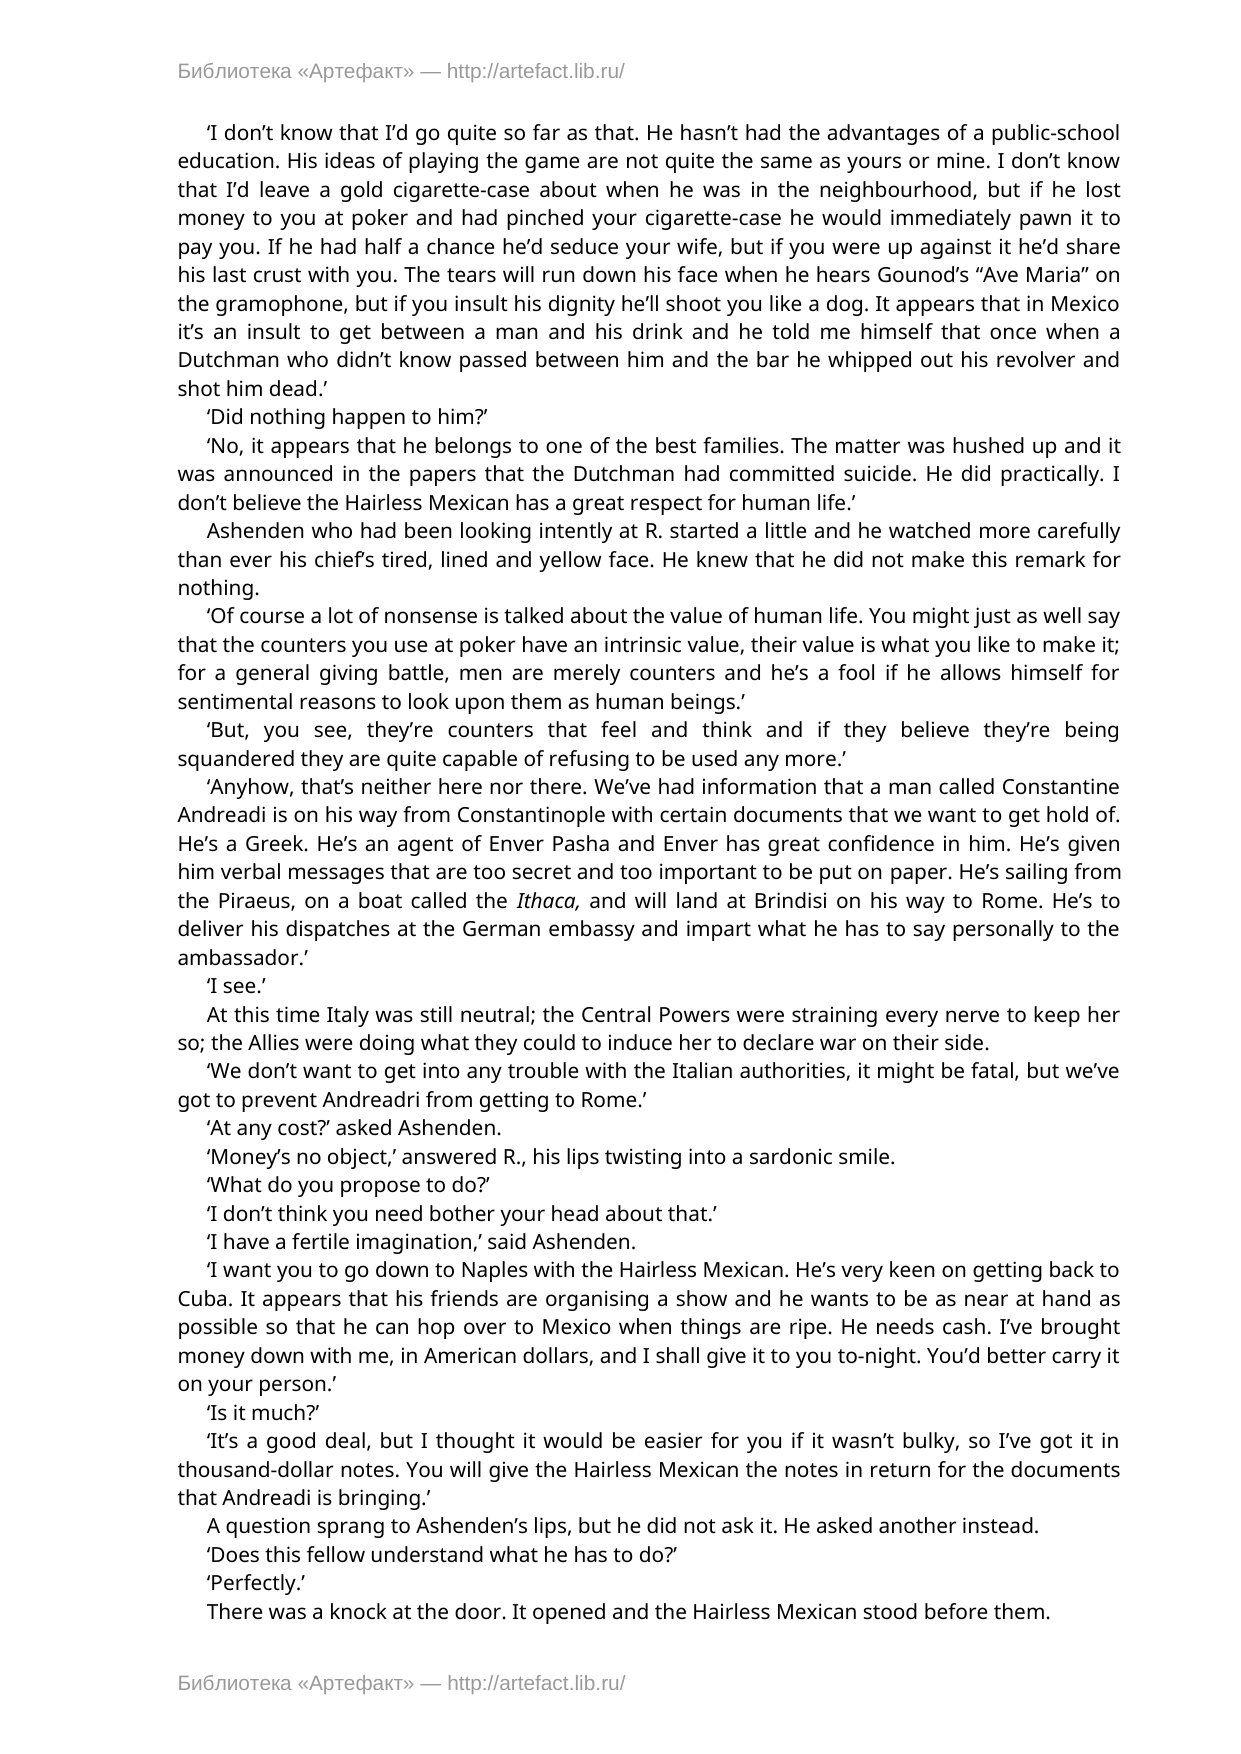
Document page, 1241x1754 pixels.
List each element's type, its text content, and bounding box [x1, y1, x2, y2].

text ‘Anyhow, that’s neither here nor there. We’ve had information that a man called Constantine Andreadi is on his way from Constantinople with certain documents that we want to get hold of. He’s a Greek. He’s an agent of Enver Pasha and Enver has great confidence in him. He’s given him verbal messages that are too secret and too important to be put on paper. He’s sailing from the Piraeus, on a boat called the Ithaca, and will land at Brindisi on his way to Rome. He’s to deliver his dispatches at the German embassy and impart what he has to say personally to the ambassador.’ [177, 772, 1122, 971]
text ‘At any cost?’ asked Ashenden. [177, 1113, 1122, 1142]
text There was a knock at the door. It opened and the Hairless Mexican stood before them. [177, 1597, 1122, 1625]
text ‘Money’s no object,’ answered R., his lips twisting into a sardonic smile. [177, 1142, 1122, 1170]
text ‘Is it much?’ [177, 1398, 1122, 1426]
text ‘It’s a good deal, but I thought it would be easier for you if it wasn’t bulky, so I’ve got it in thousand-dollar notes. You will give the Hairless Mexican the notes in return for the documents that Andreadi is bringing.’ [177, 1426, 1122, 1512]
text ‘Perfectly.’ [177, 1568, 1122, 1597]
text ‘We don’t want to get into any trouble with the Italian authorities, it might be fatal, but we’ve got to prevent Andreadri from getting to Rome.’ [177, 1057, 1122, 1113]
text At this time Italy was still neutral; the Central Powers were straining every nerve to keep her so; the Allies were doing what they could to induce her to declare war on their side. [177, 1000, 1122, 1057]
text ‘I don’t know that I’d go quite so far as that. He hasn’t had the advantages of a public-school education. His ideas of playing the game are not quite the same as yours or mine. I don’t know that I’d leave a gold cigarette-case about when he was in the neighbourhood, but if he lost money to you at poker and had pinched your cigarette-case he would immediately pawn it to pay you. If he had half a chance he’d seduce your wife, but if you were up against it he’d share his last crust with you. The tears will run down his face when he hears Gounod’s “Ave Maria” on the gramophone, but if you insult his dignity he’ll shoot you like a dog. It appears that in Mexico it’s an insult to get between a man and his drink and he told me himself that once when a Dutchman who didn’t know passed between him and the bar he whipped out his revolver and shot him dead.’ [177, 118, 1122, 402]
text ‘I want you to go down to Naples with the Hairless Mexican. He’s very keen on getting back to Cuba. It appears that his friends are organising a show and he wants to be as near at hand as possible so that he can hop over to Mexico when things are ripe. He needs cash. I’ve brought money down with me, in American dollars, and I shall give it to you to-night. You’d better carry it on your person.’ [177, 1256, 1122, 1398]
text ‘What do you propose to do?’ [177, 1170, 1122, 1199]
text ‘Does this fellow understand what he has to do?’ [177, 1540, 1122, 1568]
text A question sprang to Ashenden’s lips, but he did not ask it. He asked another instead. [177, 1512, 1122, 1540]
text ‘Did nothing happen to him?’ [177, 402, 1122, 431]
text ‘I have a fertile imagination,’ said Ashenden. [177, 1227, 1122, 1256]
text ‘No, it appears that he belongs to one of the best families. The matter was hushed up and it was announced in the papers that the Dutchman had committed suicide. He did practically. I don’t believe the Hairless Mexican has a great respect for human life.’ [177, 431, 1122, 516]
text Ashenden who had been looking intently at R. started a little and he watched more carefully than ever his chief’s tired, lined and yellow face. He knew that he did not make this remark for nothing. [177, 516, 1122, 602]
text ‘I don’t think you need bother your head about that.’ [177, 1199, 1122, 1227]
text ‘But, you see, they’re counters that feel and think and if they believe they’re being squandered they are quite capable of refusing to be used any more.’ [177, 715, 1122, 772]
text ‘I see.’ [177, 971, 1122, 1000]
text ‘Of course a lot of nonsense is talked about the value of human life. You might just as well say that the counters you use at poker have an intrinsic value, their value is what you like to make it; for a general giving battle, men are merely counters and he’s a fool if he allows himself for sentimental reasons to look upon them as human beings.’ [177, 602, 1122, 715]
